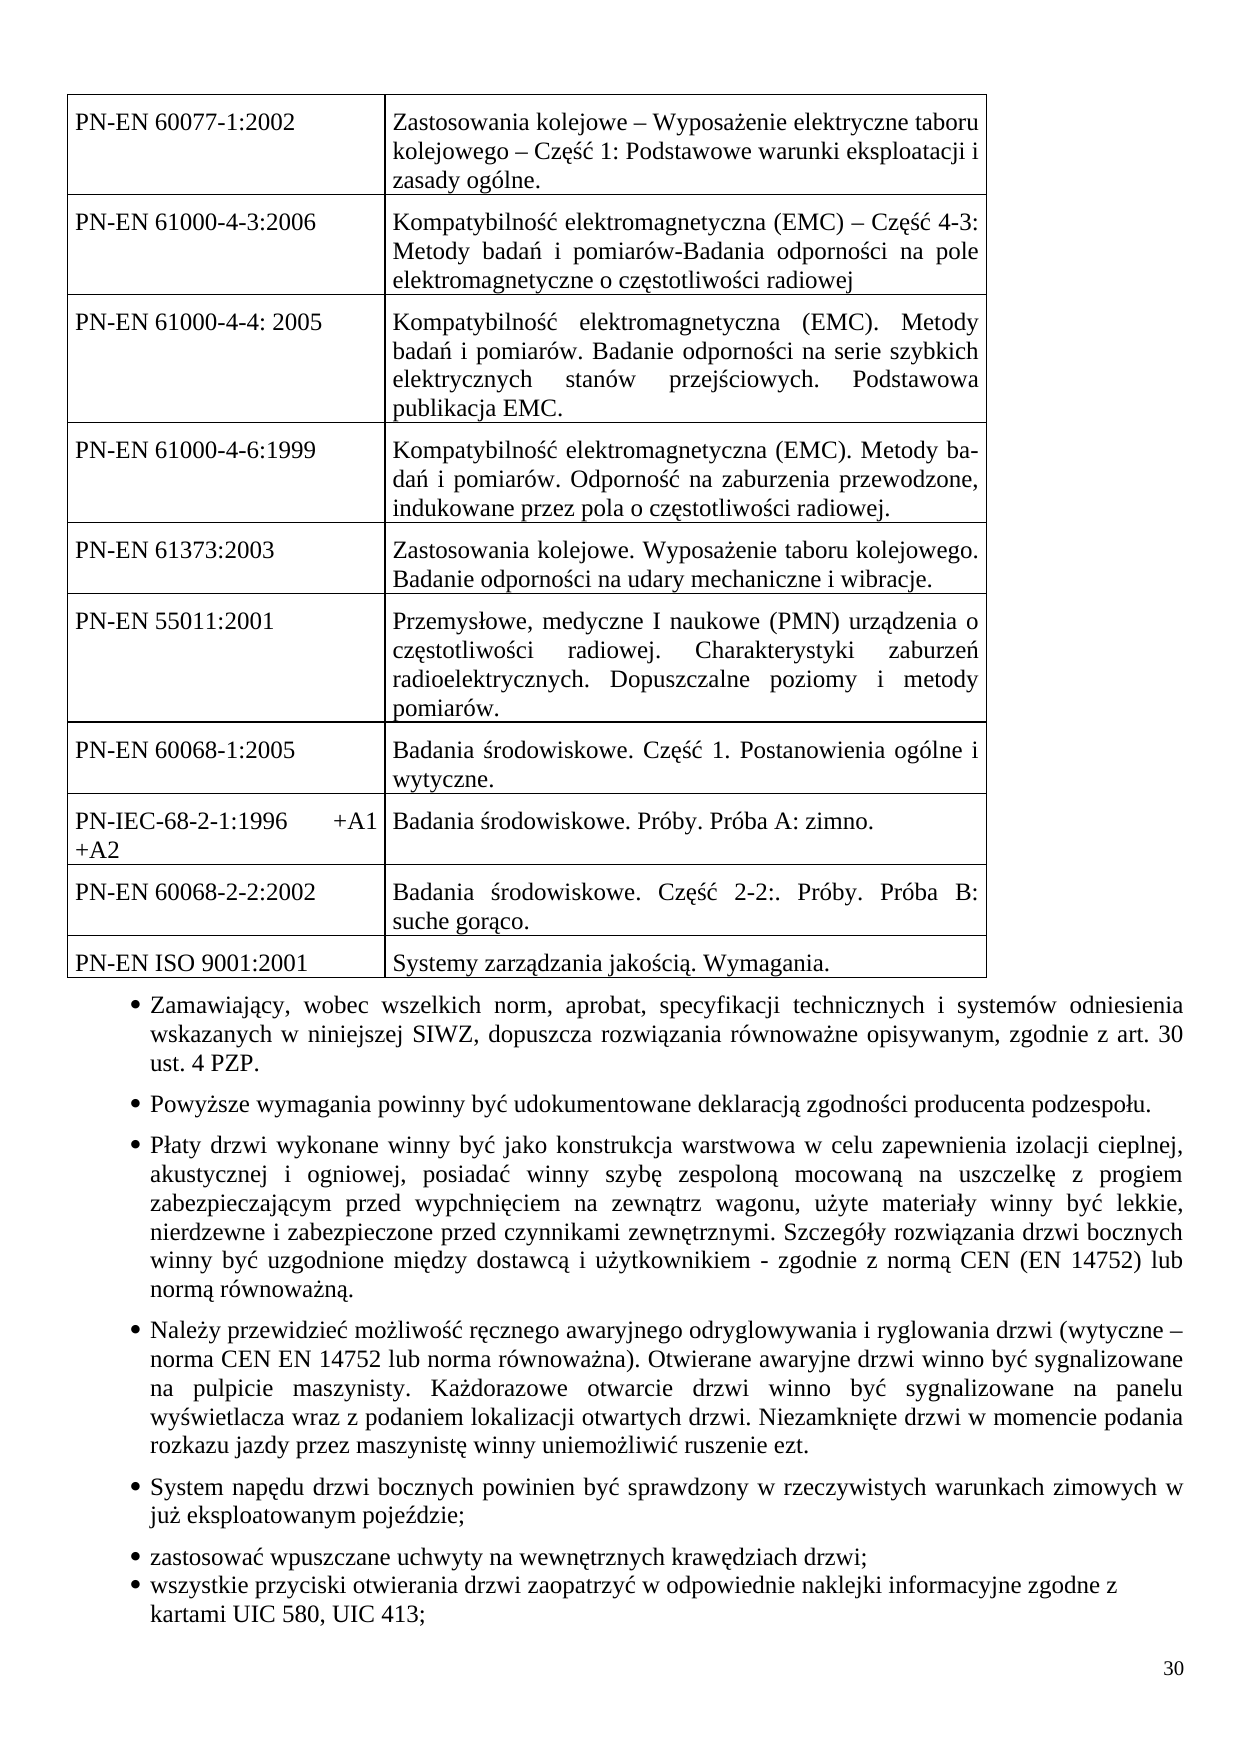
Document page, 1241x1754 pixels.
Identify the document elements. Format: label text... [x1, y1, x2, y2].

table_cell Kompatybilność elektromagnetyczna (EMC). Metody badań i pomiarów. Badanie odporności na serie szybkich elektrycznych stanów przejściowych. Podstawowa publikacja EMC. [386, 295, 986, 422]
table_cell Zastosowania kolejowe – Wyposażenie elektryczne taboru kolejowego – Część 1: Podstawowe warunki eksploatacji i zasady ogólne. [386, 95, 986, 194]
list Należy przewidzieć możliwość ręcznego awaryjnego odryglowywania i ryglowania drzwi (wytyczne – norma CEN EN 14752 lub norma równoważna). Otwierane awaryjne drzwi winno być sygnalizowane na pulpicie maszynisty. Każdorazowe otwarcie drzwi winno być sygnalizowane na panelu wyświetlacza wraz z podaniem lokalizacji otwartych drzwi. Niezamknięte drzwi w momencie podania rozkazu jazdy przez maszynistę winny uniemożliwić ruszenie ezt. [131, 1315, 1184, 1459]
table_cell PN-EN 61000-4-4: 2005 [68, 295, 384, 422]
table_cell PN-IEC-68-2-1:1996 +A1 +A2 [68, 794, 384, 863]
table_cell PN-EN 61000-4-3:2006 [68, 195, 384, 293]
table_cell PN-EN 55011:2001 [68, 594, 384, 721]
table_cell Przemysłowe, medyczne I naukowe (PMN) urządzenia o częstotliwości radiowej. Charakterystyki zaburzeń radioelektrycznych. Dopuszczalne poziomy i metody pomiarów. [386, 594, 986, 721]
table_cell PN-EN 60068-1:2005 [68, 723, 384, 792]
list System napędu drzwi bocznych powinien być sprawdzony w rzeczywistych warunkach zimowych w już eksploatowanym pojeździe; [131, 1472, 1184, 1529]
table_cell Kompatybilność elektromagnetyczna (EMC). Metody ba-dań i pomiarów. Odporność na zaburzenia przewodzone, indukowane przez pola o częstotliwości radiowej. [386, 423, 986, 522]
table_cell PN-EN 60077-1:2002 [68, 95, 384, 194]
table_cell Zastosowania kolejowe. Wyposażenie taboru kolejowego. Badanie odporności na udary mechaniczne i wibracje. [386, 523, 986, 593]
table_cell Badania środowiskowe. Część 1. Postanowienia ogólne i wytyczne. [386, 723, 986, 792]
table_cell PN-EN 61373:2003 [68, 523, 384, 593]
table_cell PN-EN ISO 9001:2001 [68, 936, 384, 977]
table_cell Systemy zarządzania jakością. Wymagania. [386, 936, 986, 977]
list Zamawiający, wobec wszelkich norm, aprobat, specyfikacji technicznych i systemów odniesienia wskazanych w niniejszej SIWZ, dopuszcza rozwiązania równoważne opisywanym, zgodnie z art. 30 ust. 4 PZP. [131, 990, 1184, 1077]
table_cell Badania środowiskowe. Część 2-2:. Próby. Próba B: suche gorąco. [386, 865, 986, 934]
table_cell PN-EN 61000-4-6:1999 [68, 423, 384, 522]
table_cell PN-EN 60068-2-2:2002 [68, 865, 384, 934]
list wszystkie przyciski otwierania drzwi zaopatrzyć w odpowiednie naklejki informacyjne zgodne z kartami UIC 580, UIC 413; [131, 1570, 1184, 1628]
list zastosować wpuszczane uchwyty na wewnętrznych krawędziach drzwi; [131, 1542, 1184, 1570]
list elnego modułu pneumatycznego..czkiem Powyższe wymagania powinny być udokumentowane deklaracją zgodności producenta podzespołu. [131, 1089, 1184, 1118]
table_cell Kompatybilność elektromagnetyczna (EMC) – Część 4-3: Metody badań i pomiarów-Badania odporności na pole elektromagnetyczne o częstotliwości radiowej [386, 195, 986, 293]
list Płaty drzwi wykonane winny być jako konstrukcja warstwowa w celu zapewnienia izolacji cieplnej, akustycznej i ogniowej, posiadać winny szybę zespoloną mocowaną na uszczelkę z progiem zabezpieczającym przed wypchnięciem na zewnątrz wagonu, użyte materiały winny być lekkie, nierdzewne i zabezpieczone przed czynnikami zewnętrznymi. Szczegóły rozwiązania drzwi bocznych winny być uzgodnione między dostawcą i użytkownikiem - zgodnie z normą CEN (EN 14752) lub normą równoważną. [131, 1130, 1184, 1303]
table_cell Badania środowiskowe. Próby. Próba A: zimno. [386, 794, 986, 863]
